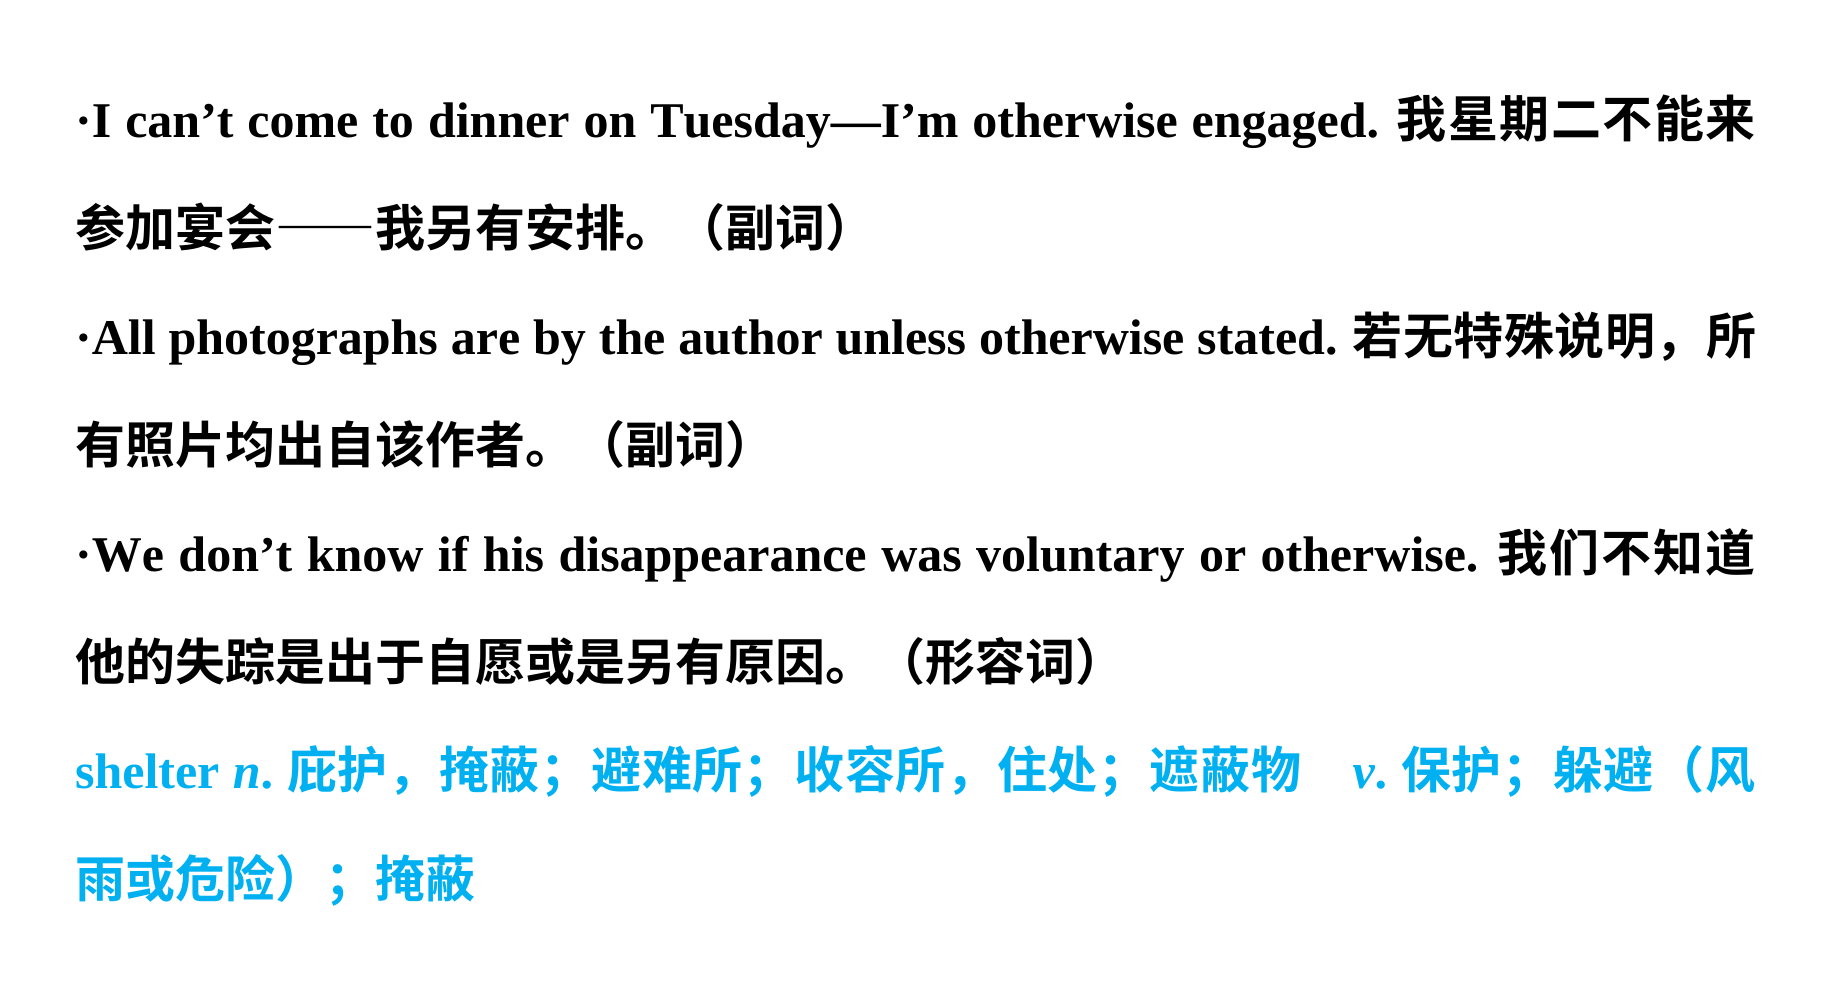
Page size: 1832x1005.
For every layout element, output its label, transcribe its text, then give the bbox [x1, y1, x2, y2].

text ·We don’t know if his disappearance was voluntary or otherwise. 我们不知道他的失踪是出于自愿或是另有原因。（形容词） [75, 514, 1756, 695]
text shelter n. 庇护，掩蔽；避难所；收容所，住处；遮蔽物 v. 保护；躲避（风雨或危险）；掩蔽 [75, 731, 1756, 912]
text ·I can’t come to dinner on Tuesday—I’m otherwise engaged. 我星期二不能来参加宴会——我另有安排。（副词） [75, 79, 1756, 261]
text ·All photographs are by the author unless otherwise stated. 若无特殊说明，所有照片均出自该作者。（副词） [75, 297, 1756, 478]
